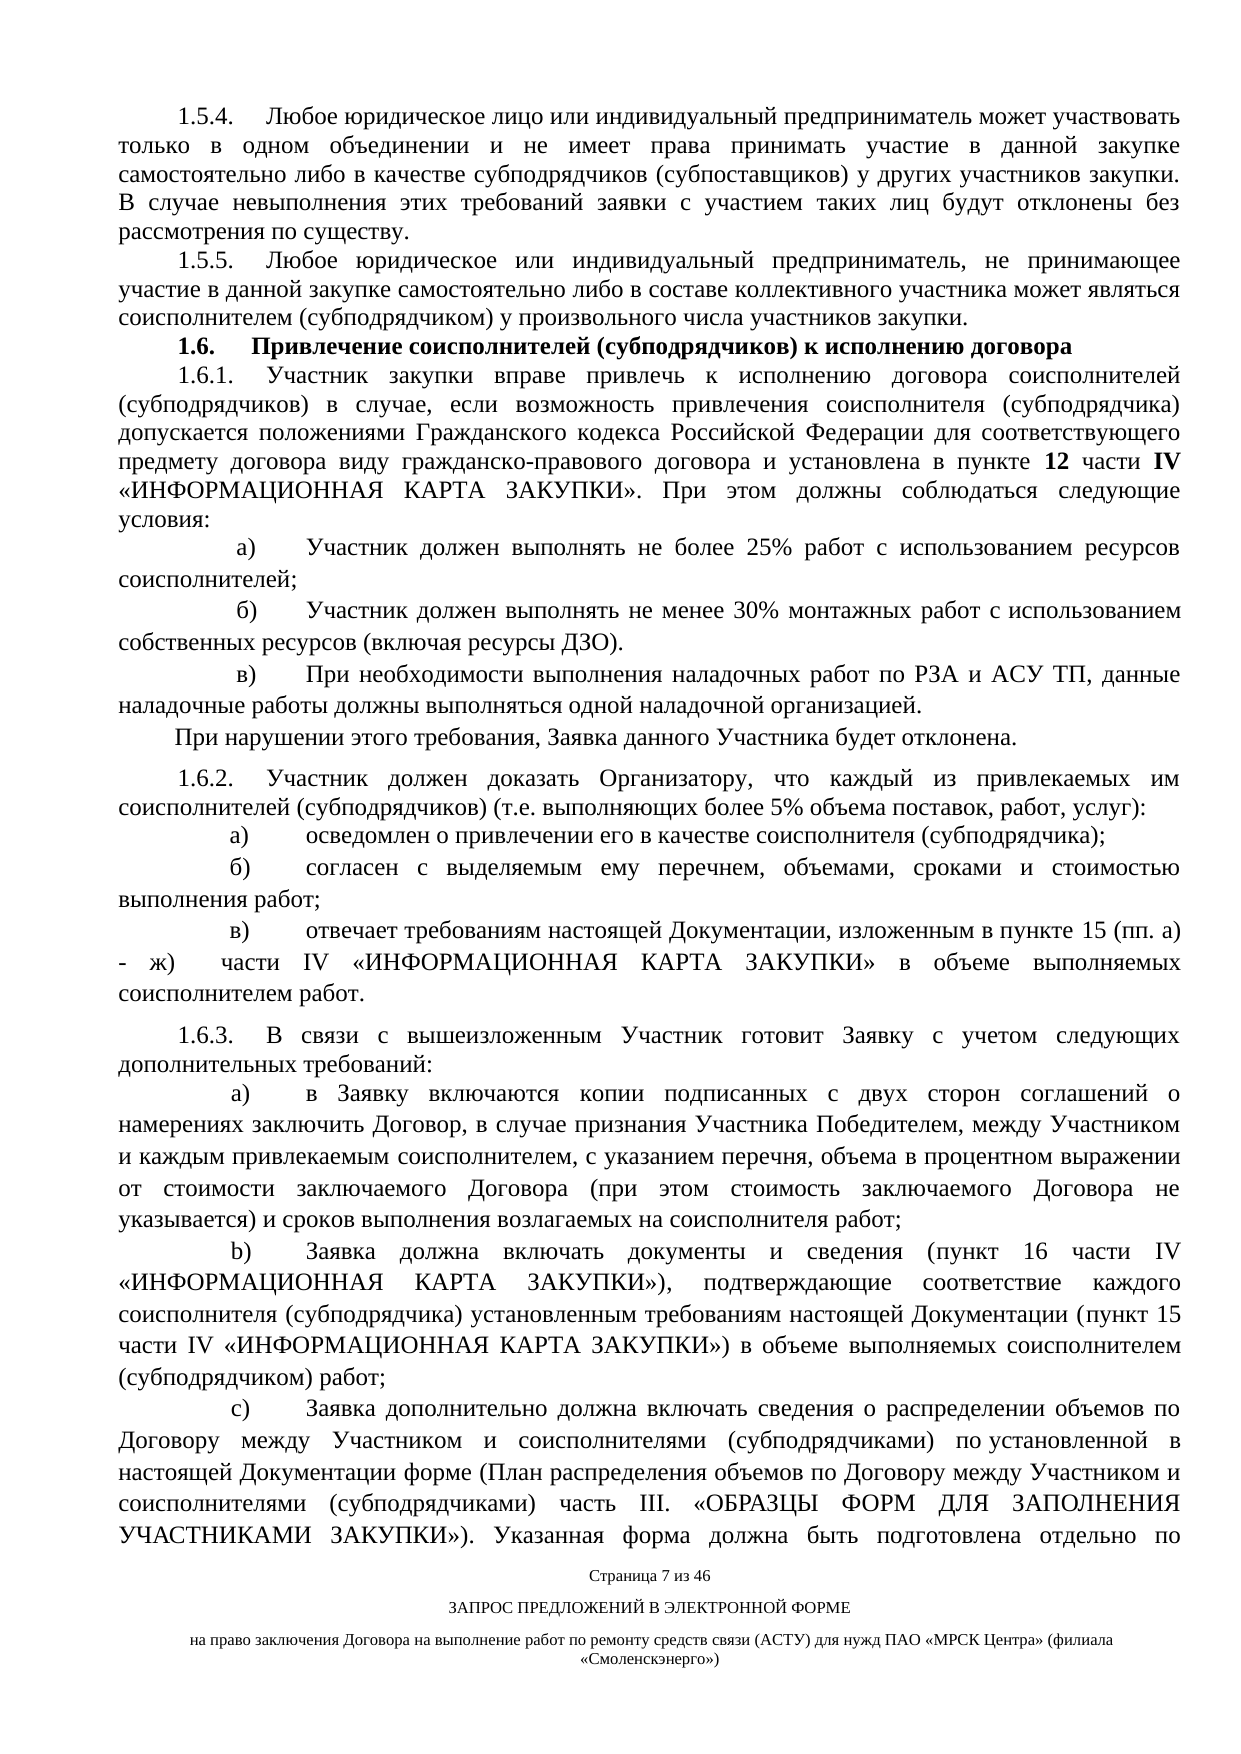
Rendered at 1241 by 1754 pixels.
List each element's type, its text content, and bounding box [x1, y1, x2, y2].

list в Заявку включаются копии подписанных с двух сторон соглашений о намерениях заключить Договор, в случае признания Участника Победителем, между Участником и каждым привлекаемым соисполнителем, с указанием перечня, объема в процентном выражении от стоимости заключаемого Договора (при этом стоимость заключаемого Договора не указывается) и сроков выполнения возлагаемых на соисполнителя работ; [118, 1078, 1181, 1233]
list Заявка должна включать документы и сведения (пункт 16 части IV «ИНФОРМАЦИОННАЯ КАРТА ЗАКУПКИ»), подтверждающие соответствие каждого соисполнителя (субподрядчика) установленным требованиям настоящей Документации (пункт 15 части IV «ИНФОРМАЦИОННАЯ КАРТА ЗАКУПКИ») в объеме выполняемых соисполнителем (субподрядчиком) работ; [118, 1236, 1181, 1391]
subtitle Любое юридическое лицо или индивидуальный предприниматель может участвовать только в одном объединении и не имеет права принимать участие в данной закупке самостоятельно либо в качестве субподрядчиков (субпоставщиков) у других участников закупки. В случае невыполнения этих требований заявки с участием таких лиц будут отклонены без рассмотрения по существу. [118, 101, 1181, 245]
subtitle Участник закупки вправе привлечь к исполнению договора соисполнителей (субподрядчиков) в случае, если возможность привлечения соисполнителя (субподрядчика) допускается положениями Гражданского кодекса Российской Федерации для соответствующего предмету договора виду гражданско-правового договора и установлена в пункте 12 части IV «ИНФОРМАЦИОННАЯ КАРТА ЗАКУПКИ». При этом должны соблюдаться следующие условия: [118, 360, 1181, 532]
text При нарушении этого требования, Заявка данного Участника будет отклонена. [174, 722, 1181, 751]
list согласен с выделяемым ему перечнем, объемами, сроками и стоимостью выполнения работ; [118, 852, 1181, 912]
list При необходимости выполнения наладочных работ по РЗА и АСУ ТП, данные наладочные работы должны выполняться одной наладочной организацией. [118, 659, 1181, 719]
subtitle Любое юридическое или индивидуальный предприниматель, не принимающее участие в данной закупке самостоятельно либо в составе коллективного участника может являться соисполнителем (субподрядчиком) у произвольного числа участников закупки. [118, 245, 1181, 331]
list отвечает требованиям настоящей Документации, изложенным в пункте 15 (пп. а) - ж) части IV «ИНФОРМАЦИОННАЯ КАРТА ЗАКУПКИ» в объеме выполняемых соисполнителем работ. [118, 915, 1181, 1007]
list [118, 1393, 1181, 1548]
subtitle Участник должен доказать Организатору, что каждый из привлекаемых им соисполнителей (субподрядчиков) (т.е. выполняющих более 5% объема поставок, работ, услуг): [118, 763, 1181, 821]
subtitle В связи с вышеизложенным Участник готовит Заявку с учетом следующих дополнительных требований: [118, 1020, 1181, 1078]
list Участник должен выполнять не более 25% работ c использованием ресурсов соисполнителей; [118, 532, 1181, 593]
list осведомлен о привлечении его в качестве соисполнителя (субподрядчика); [118, 821, 1181, 849]
subtitle Привлечение соисполнителей (субподрядчиков) к исполнению договора [118, 331, 1181, 360]
list Участник должен выполнять не менее 30% монтажных работ c использованием собственных ресурсов (включая ресурсы ДЗО). [118, 596, 1181, 656]
